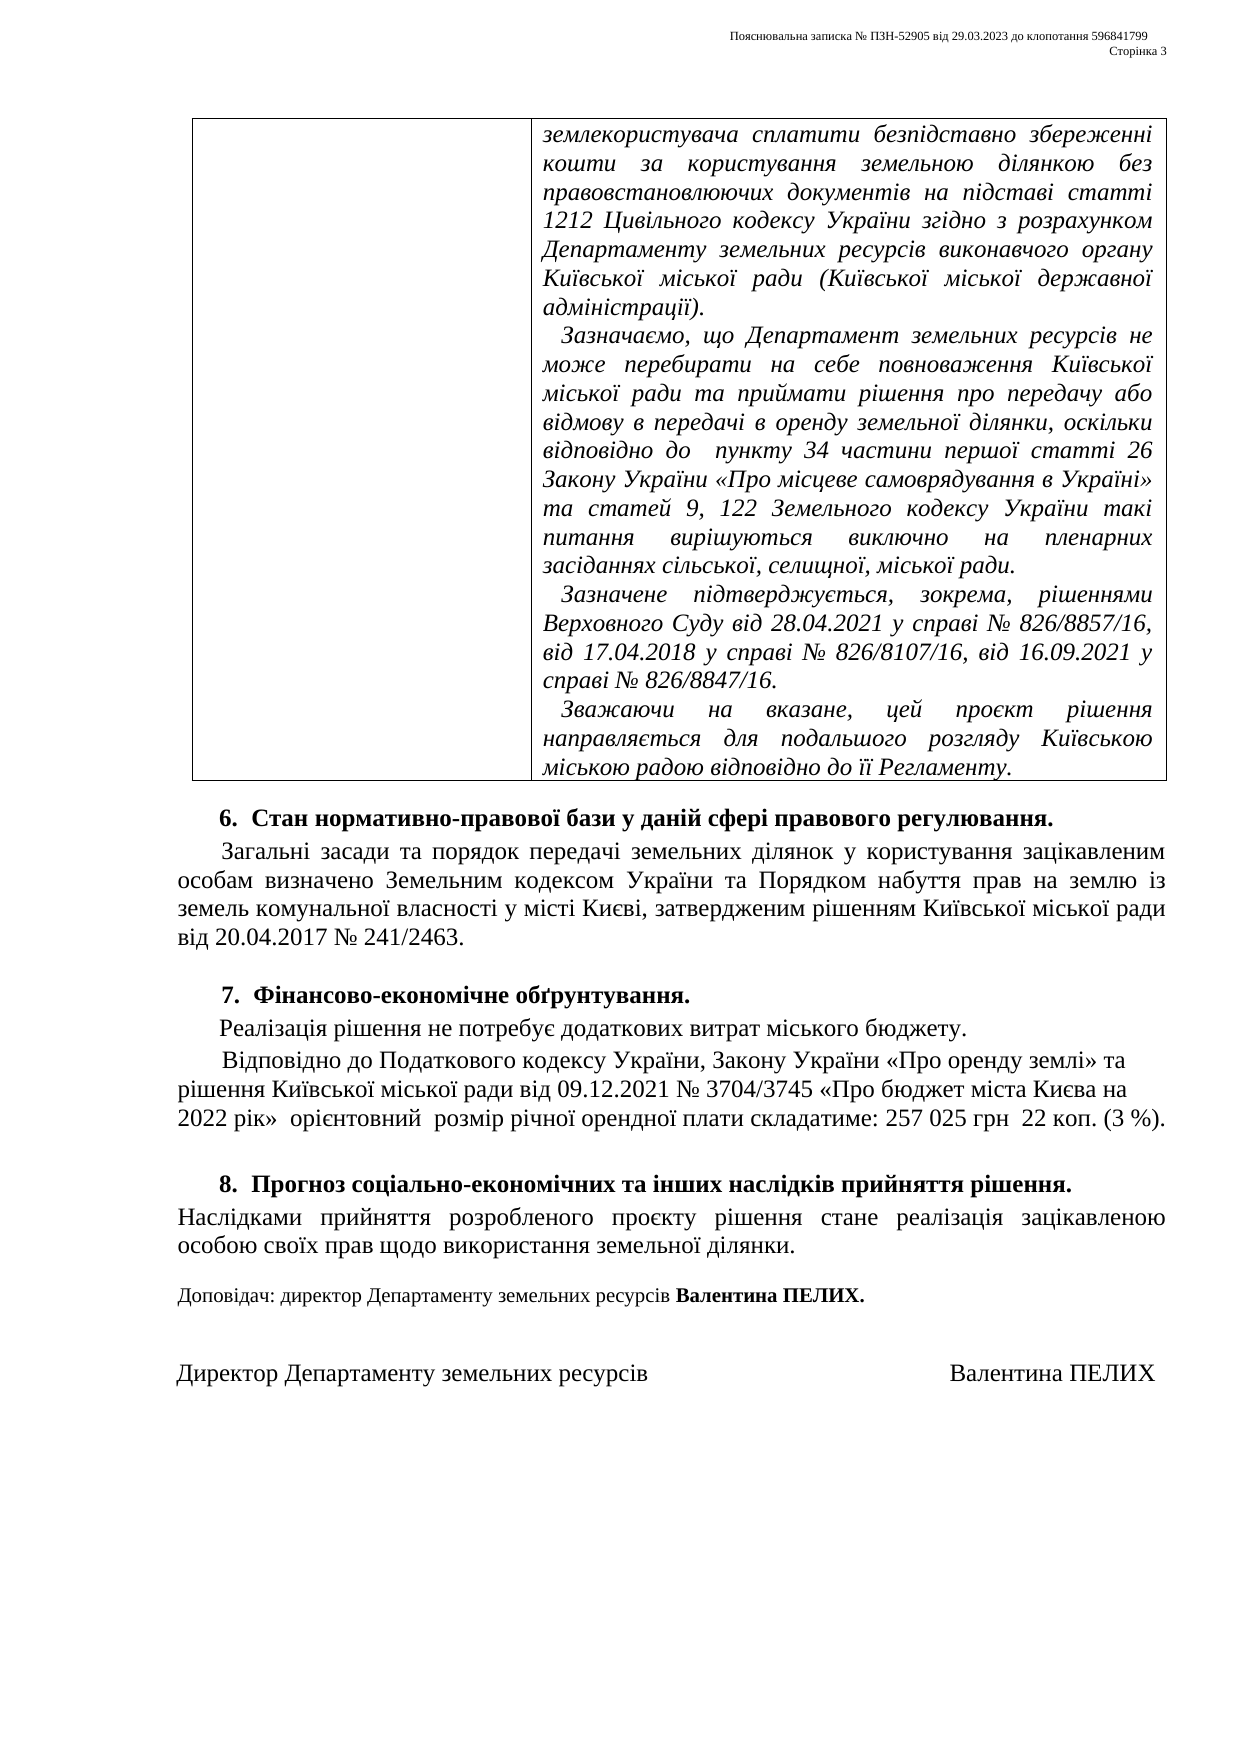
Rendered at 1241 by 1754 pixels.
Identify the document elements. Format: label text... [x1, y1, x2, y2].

text Доповідач: директор Департаменту земельних ресурсів Валентина ПЕЛИХ. [177, 1283, 1166, 1307]
table_header Валентина ПЕЛИХ [672, 1331, 1167, 1414]
text Загальні засади та порядок передачі земельних ділянок у користування зацікавленим особам визначено Земельним кодексом України та Порядком набуття прав на землю із земель комунальної власності у місті Києві, затвердженим рішенням Київської міської ради від 20.04.2017 № 241/2463. [177, 836, 1166, 951]
text Відповідно до Податкового кодексу України, Закону України «Про оренду землі» та рішення Київської міської ради від 09.12.2021 № 3704/3745 «Про бюджет міста Києва на 2022 рік» орієнтовний розмір річної орендної плати складатиме: 257 025 грн 22 коп. (3 %). [177, 1046, 1166, 1132]
list Стан нормативно-правової бази у даній сфері правового регулювання. [177, 803, 1166, 832]
list Фінансово-економічне обґрунтування. [177, 980, 1166, 1008]
table_cell [193, 119, 531, 780]
table_header Директор Департаменту земельних ресурсів [177, 1331, 672, 1414]
text Реалізація рішення не потребує додаткових витрат міського бюджету. [219, 1013, 1166, 1041]
list Прогноз соціально-економічних та інших наслідків прийняття рішення. [177, 1169, 1166, 1198]
text Наслідками прийняття розробленого проєкту рішення стане реалізація зацікавленою особою своїх прав щодо використання земельної ділянки. [177, 1202, 1166, 1259]
table_cell землекористувача сплатити безпідставно збереженні кошти за користування земельною ділянкою без правовстановлюючих документів на підставі статті 1212 Цивільного кодексу України згідно з розрахунком Департаменту земельних ресурсів виконавчого органу Київської міської ради (Київської міської державної адміністрації). Зазначаємо, що Департамент земельних ресурсів не може перебирати на себе повноваження Київської міської ради та приймати рішення про передачу або відмову в передачі в оренду земельної ділянки, оскільки відповідно до пункту 34 частини першої статті 26 Закону України «Про місцеве самоврядування в Україні» та статей 9, 122 Земельного кодексу України такі питання вирішуються виключно на пленарних засіданнях сільської, селищної, міської ради. Зазначене підтверджується, зокрема, рішеннями Верховного Суду від 28.04.2021 у справі № 826/8857/16, від 17.04.2018 у справі № 826/8107/16, від 16.09.2021 у справі № 826/8847/16. Зважаючи на вказане, цей проєкт рішення направляється для подальшого розгляду Київською міською радою відповідно до її Регламенту. [532, 119, 1166, 780]
